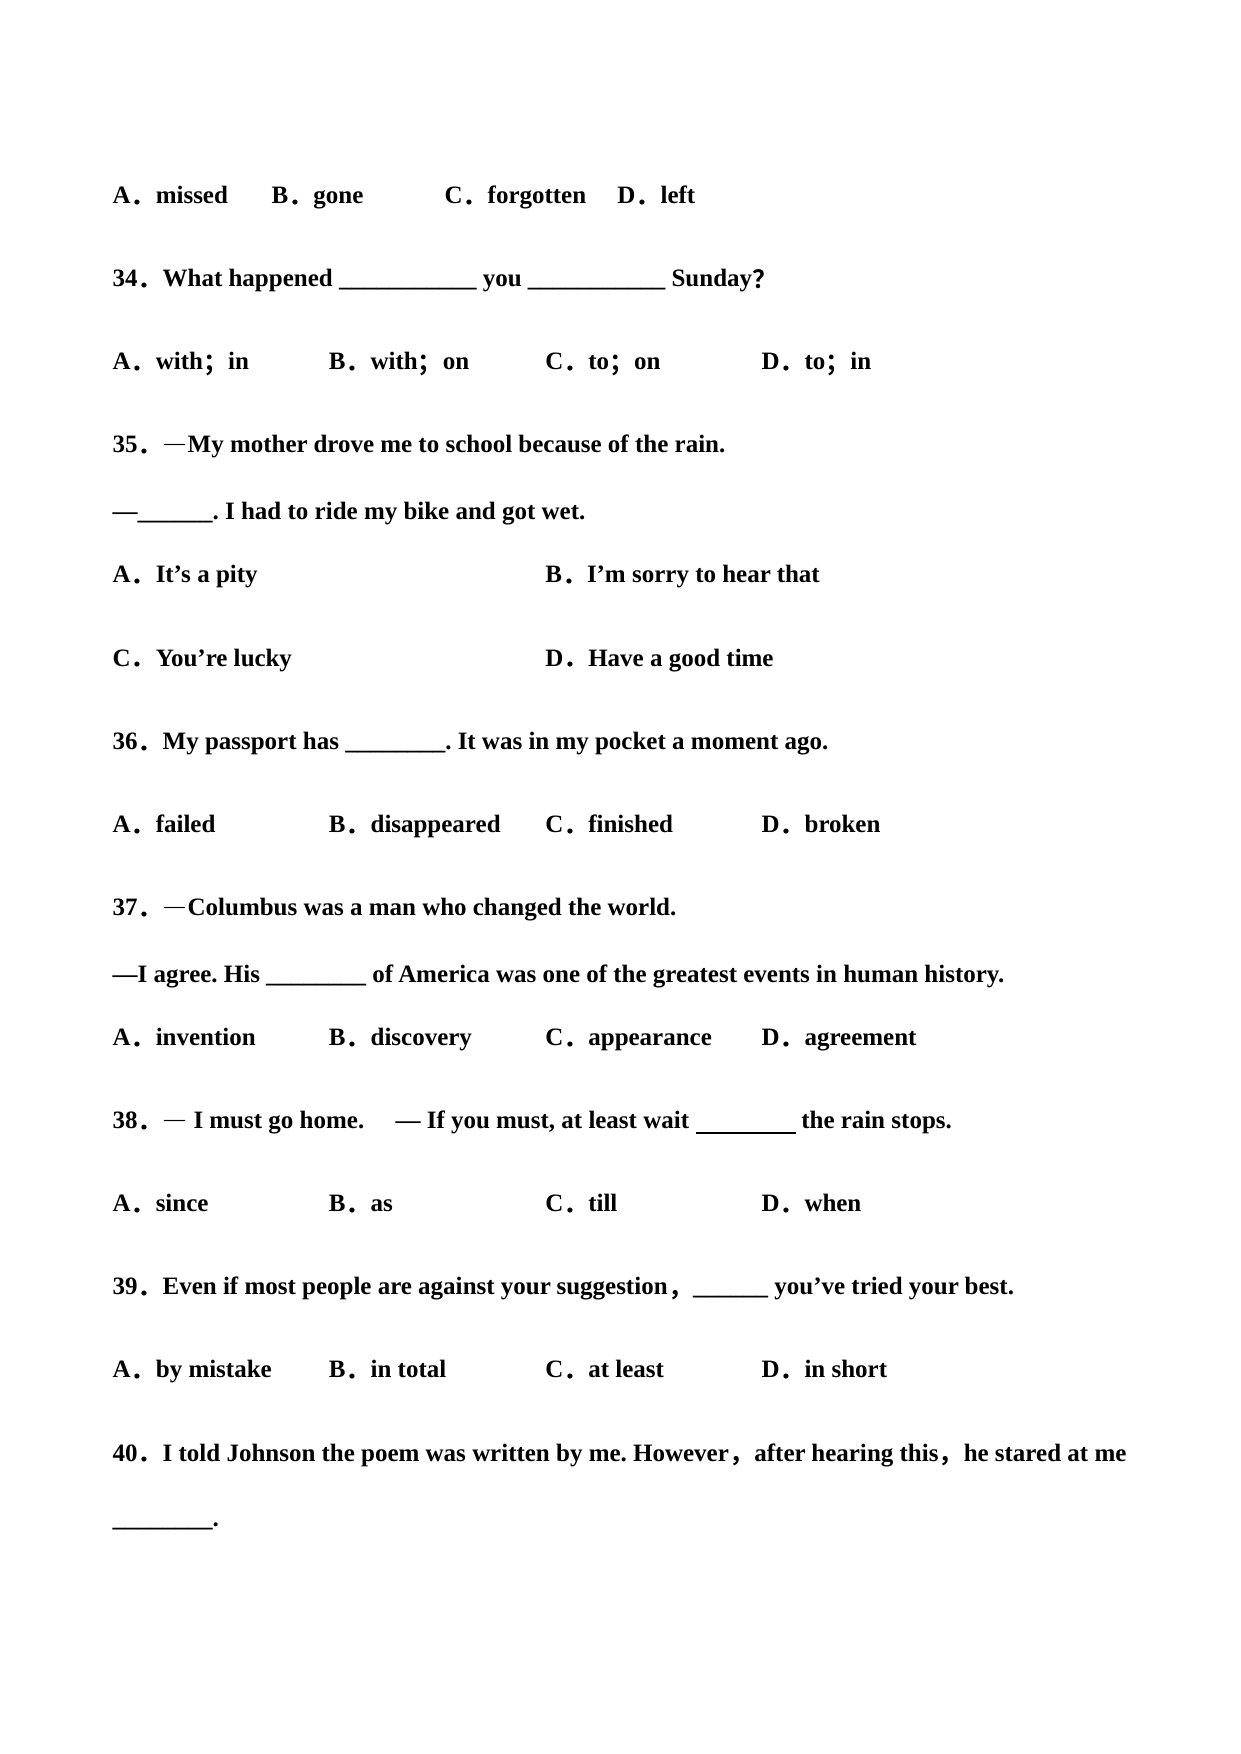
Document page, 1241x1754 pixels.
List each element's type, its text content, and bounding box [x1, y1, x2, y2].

text 38．— I must go home. — If you must, at least wait the rain stops. [112, 1087, 1128, 1152]
text —I agree. His ________ of America was one of the greatest events in human history. [112, 957, 1128, 989]
text 36．My passport has ________. It was in my pocket a moment ago. [112, 708, 1128, 773]
text 39．Even if most people are against your suggestion，______ you’ve tried your best. [112, 1253, 1128, 1318]
text C．You’re lucky D．Have a good time [112, 624, 1128, 689]
text A．with；in B．with；on C．to；on D．to；in [112, 328, 1128, 393]
text A．failed B．disappeared C．finished D．broken [112, 791, 1128, 856]
text 40．I told Johnson the poem was written by me. However，after hearing this，he stared at me ________. [112, 1419, 1128, 1533]
text A．invention B．discovery C．appearance D．agreement [112, 1004, 1128, 1069]
text A．It’s a pity B．I’m sorry to hear that [112, 541, 1128, 606]
text 37．—Columbus was a man who changed the world. [112, 874, 1128, 939]
text A．missed B．gone C．forgotten D．left [112, 162, 1128, 227]
text A．by mistake B．in total C．at least D．in short [112, 1336, 1128, 1401]
text 35．—My mother drove me to school because of the rain. [112, 411, 1128, 476]
text —______. I had to ride my bike and got wet. [112, 494, 1128, 527]
text A．since B．as C．till D．when [112, 1170, 1128, 1235]
text 34．What happened ___________ you ___________ Sunday？ [112, 245, 1128, 310]
